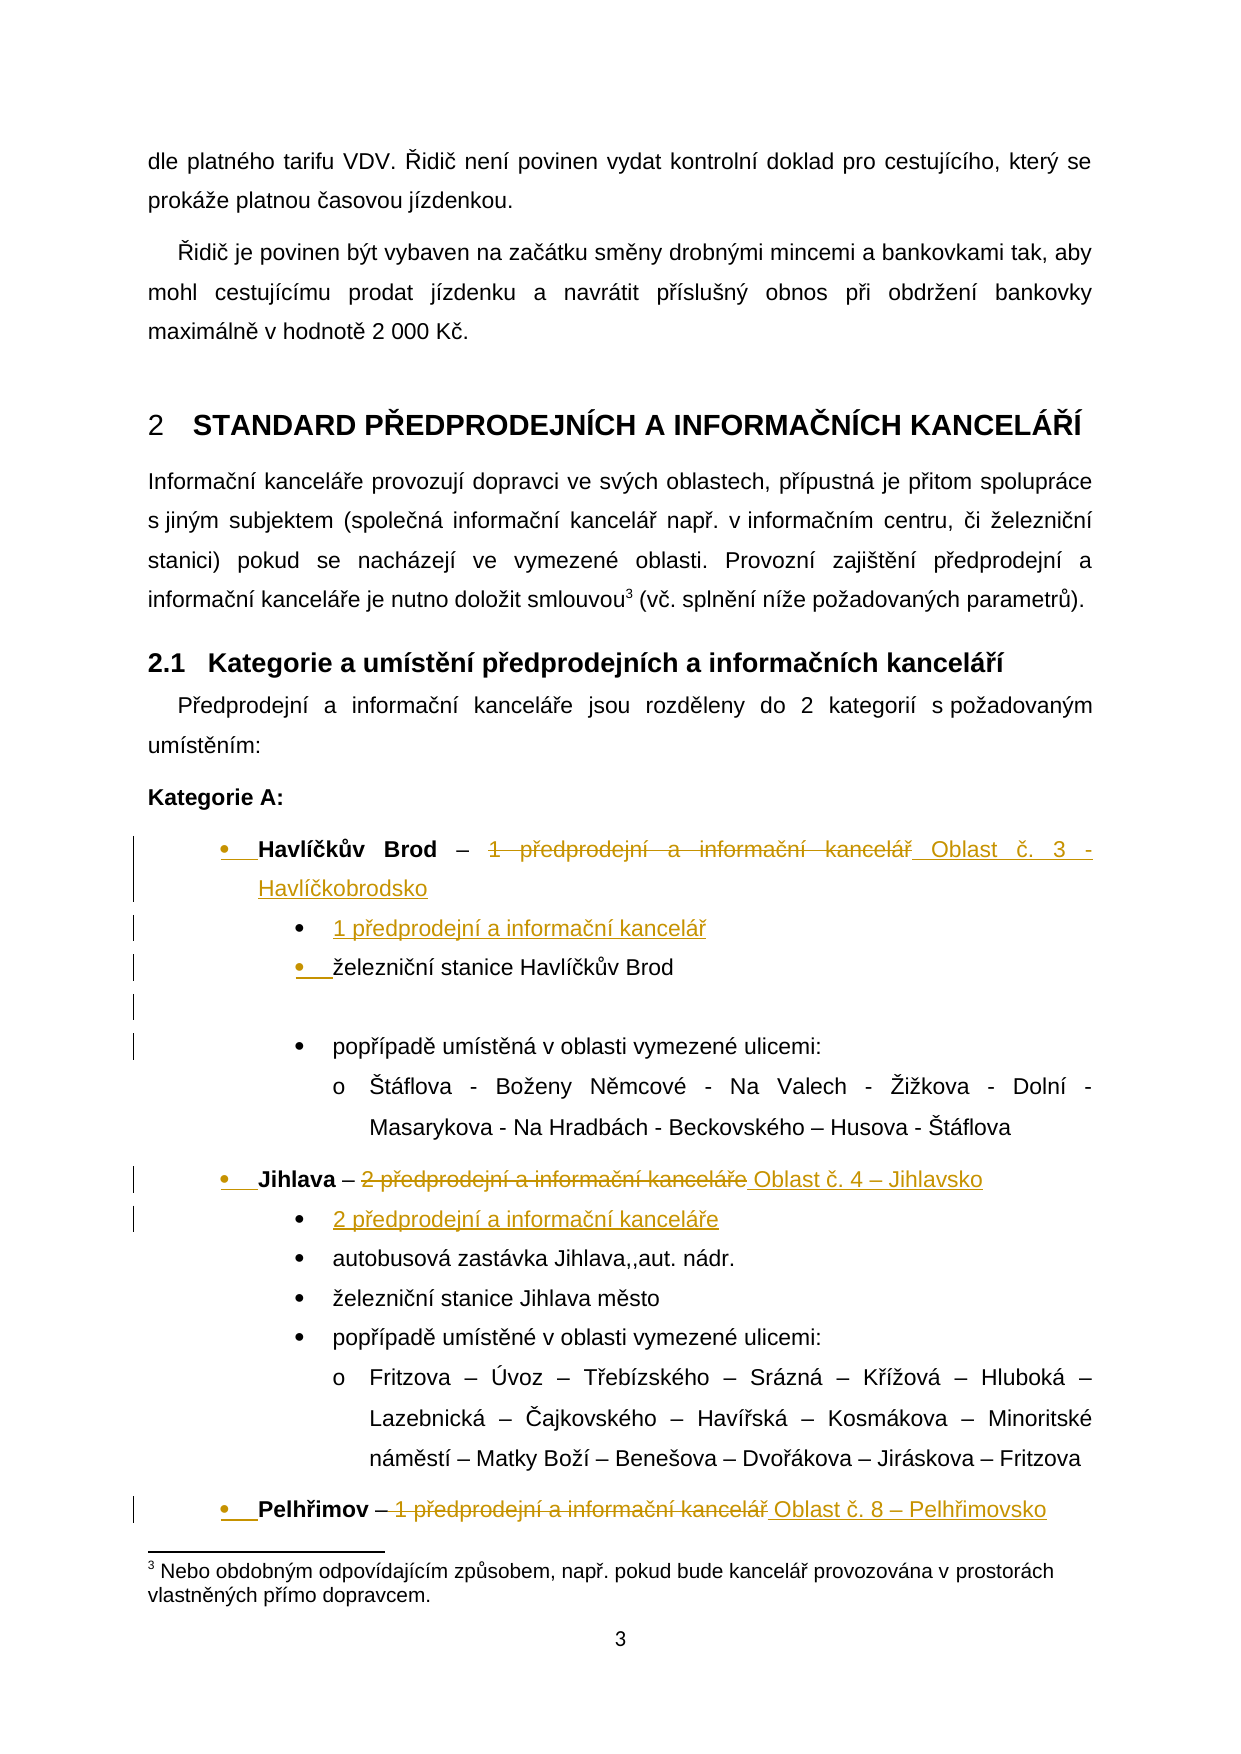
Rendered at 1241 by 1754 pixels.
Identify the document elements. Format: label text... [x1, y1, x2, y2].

text Informační kanceláře provozují dopravci ve svých oblastech, přípustná je přitom spolupráce s jiným subjektem (společná informační kancelář např. v informačním centru, či železniční stanici) pokud se nacházejí ve vymezené oblasti. Provozní zajištění předprodejní a informační kanceláře je nutno doložit smlouvou (vč. splnění níže požadovaných parametrů). [148, 468, 1093, 613]
list Pelhřimov – [220, 1496, 1093, 1523]
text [148, 148, 1093, 213]
text Řidič je povinen být vybaven na začátku směny drobnými mincemi a bankovkami tak, aby mohl cestujícímu prodat jízdenku a navrátit příslušný obnos při obdržení bankovky maximálně v hodnotě 2 000 Kč. [148, 239, 1093, 344]
text Kategorie A: [148, 784, 1093, 810]
subtitle Kategorie a umístění předprodejních a informačních kanceláří [148, 647, 1093, 678]
list autobusová zastávka Jihlava,,aut. nádr. [295, 1245, 1093, 1271]
list Jihlava – [220, 1166, 1093, 1192]
list Fritzova – Úvoz – Třebízského – Srázná – Křížová – Hluboká – Lazebnická – Čajkovského – Havířská – Kosmákova – Minoritské náměstí – Matky Boží – Benešova – Dvořákova – Jiráskova – Fritzova [332, 1363, 1093, 1471]
list popřípadě umístěné v oblasti vymezené ulicemi: [295, 1324, 1093, 1350]
list železniční stanice Havlíčkův Brod [295, 954, 1093, 981]
list popřípadě umístěná v oblasti vymezené ulicemi: [295, 1033, 1093, 1059]
text Předprodejní a informační kanceláře jsou rozděleny do 2 kategorií s požadovaným umístěním: [148, 692, 1093, 758]
list železniční stanice Jihlava město [295, 1284, 1093, 1311]
list Havlíčkův Brod – [220, 836, 1093, 902]
list Štáflova - Boženy Němcové - Na Valech - Žižkova - Dolní - Masarykova - Na Hradbách - Beckovského – Husova - Štáflova [332, 1073, 1093, 1141]
subtitle STANDARD PŘEDPRODEJNÍCH A INFORMAČNÍCH KANCELÁŘÍ [148, 407, 1093, 441]
